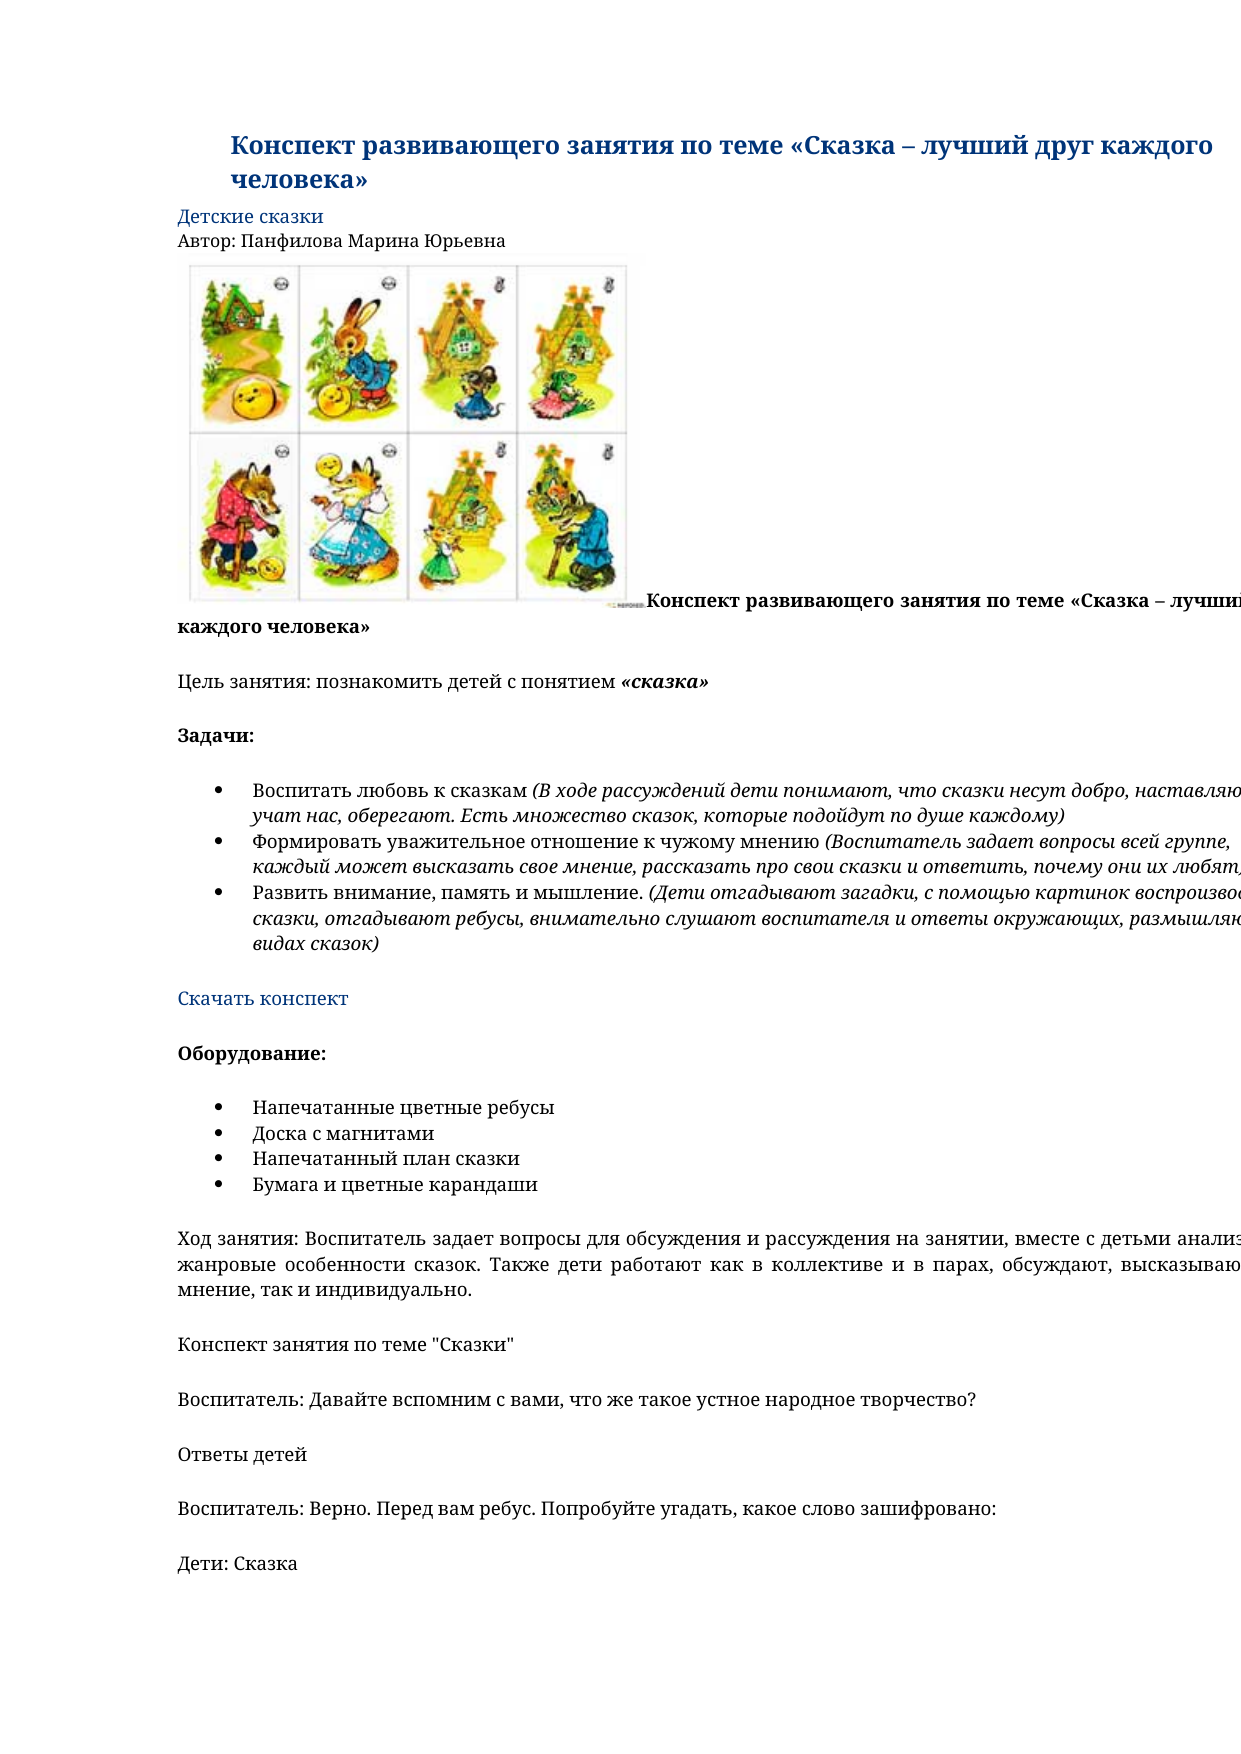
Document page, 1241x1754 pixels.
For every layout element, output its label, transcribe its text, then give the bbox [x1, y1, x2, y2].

table_header Детские сказки [177, 204, 1240, 229]
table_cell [177, 253, 1240, 1605]
table_cell Автор: Панфилова Марина Юрьевна [177, 229, 1240, 253]
picture [177, 253, 646, 608]
table_header Конспект развивающего занятия по теме «Сказка – лучший друг каждого человека» [177, 118, 1240, 203]
